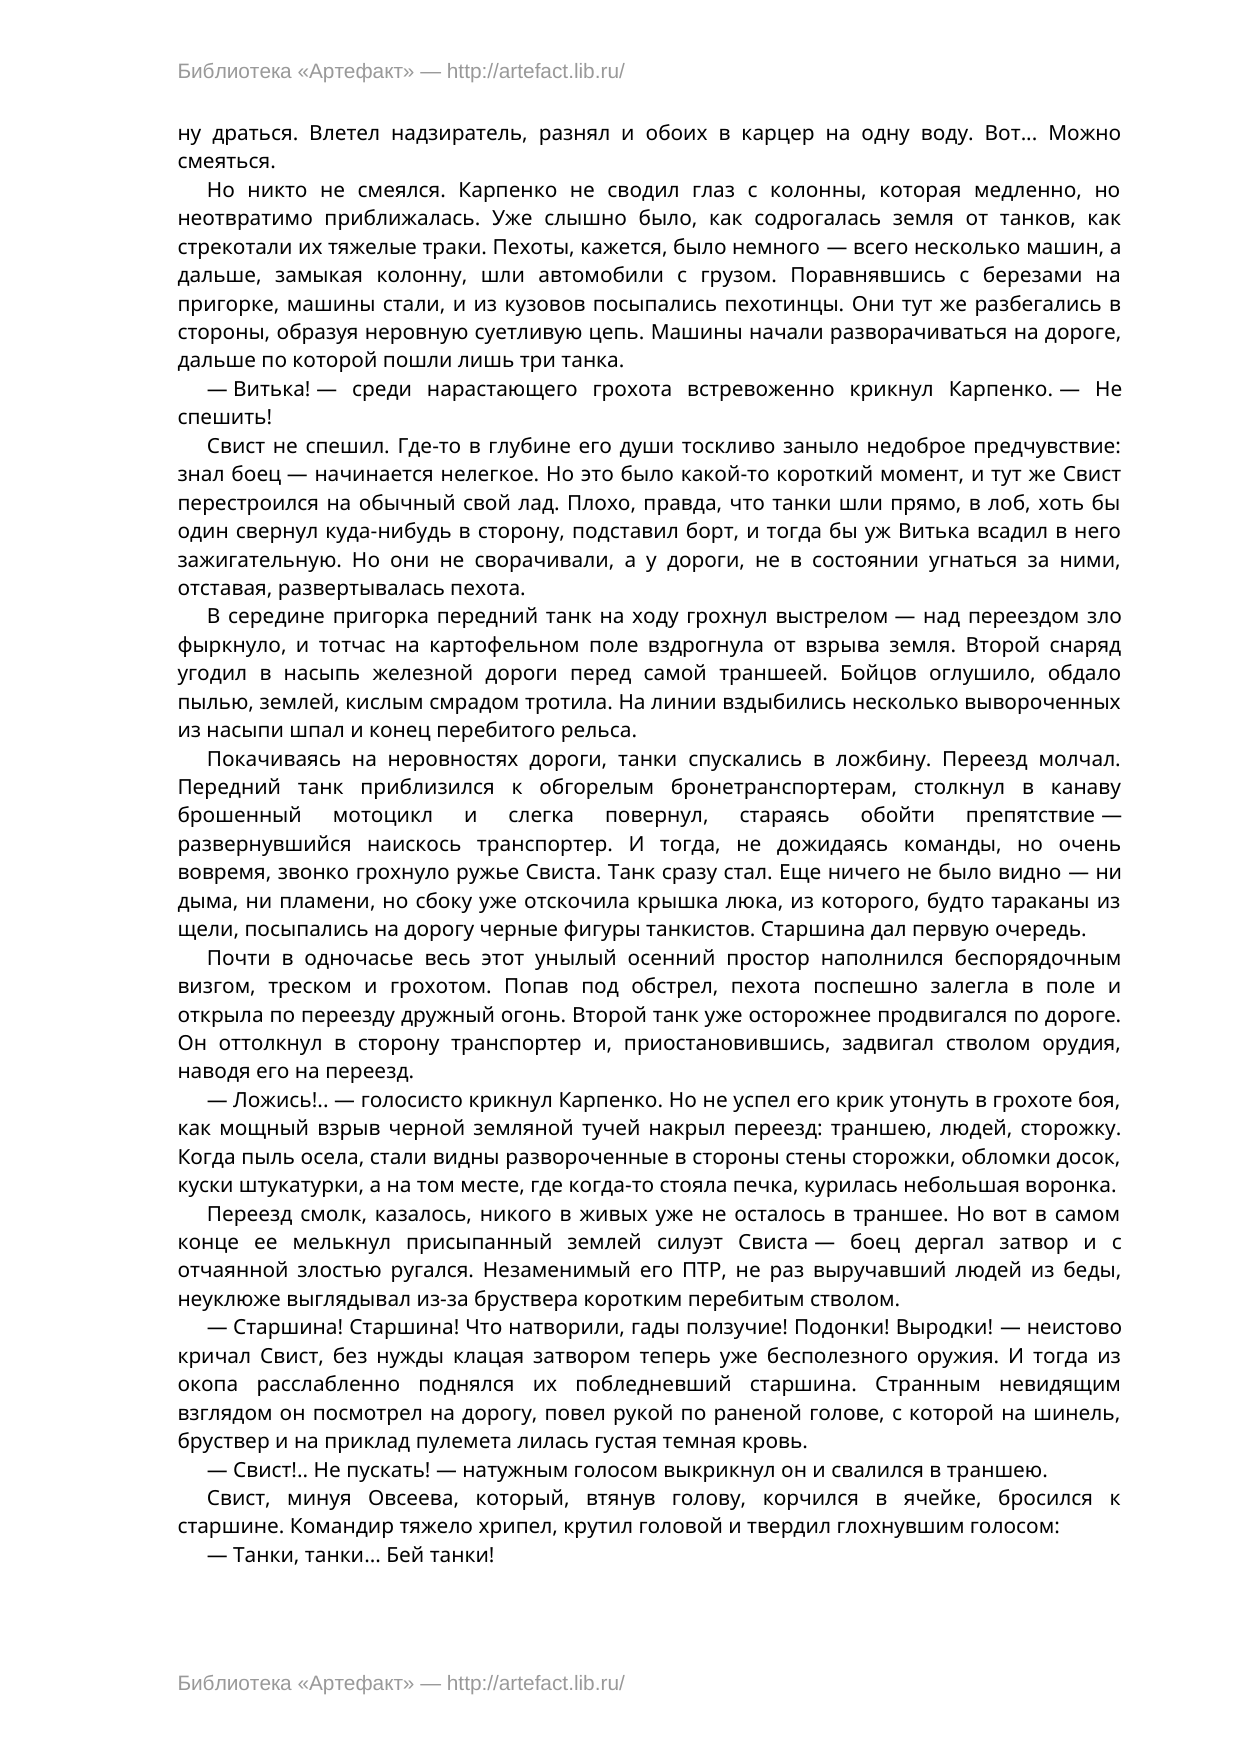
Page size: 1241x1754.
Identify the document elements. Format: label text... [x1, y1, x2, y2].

text Почти в одночасье весь этот унылый осенний простор наполнился беспорядочным визгом, треском и грохотом. Попав под обстрел, пехота поспешно залегла в поле и открыла по переезду дружный огонь. Второй танк уже осторожнее продвигался по дороге. Он оттолкнул в сторону транспортер и, приостановившись, задвигал стволом орудия, наводя его на переезд. [177, 943, 1122, 1085]
text — Витька! — среди нарастающего грохота встревоженно крикнул Карпенко. — Не спешить! [177, 374, 1122, 431]
text — Старшина! Старшина! Что натворили, гады ползучие! Подонки! Выродки! — неистово кричал Свист, без нужды клацая затвором теперь уже бесполезного оружия. И тогда из окопа расслабленно поднялся их побледневший старшина. Странным невидящим взглядом он посмотрел на дорогу, повел рукой по раненой голове, с которой на шинель, бруствер и на приклад пулемета лилась густая темная кровь. [177, 1312, 1122, 1455]
text Свист не спешил. Где-то в глубине его души тоскливо заныло недоброе предчувствие: знал боец — начинается нелегкое. Но это было какой-то короткий момент, и тут же Свист перестроился на обычный свой лад. Плохо, правда, что танки шли прямо, в лоб, хоть бы один свернул куда-нибудь в сторону, подставил борт, и тогда бы уж Витька всадил в него зажигательную. Но они не сворачивали, а у дороги, не в состоянии угнаться за ними, отставая, развертывалась пехота. [177, 431, 1122, 602]
text Но никто не смеялся. Карпенко не сводил глаз с колонны, которая медленно, но неотвратимо приближалась. Уже слышно было, как содрогалась земля от танков, как стрекотали их тяжелые траки. Пехоты, кажется, было немного — всего несколько машин, а дальше, замыкая колонну, шли автомобили с грузом. Поравнявшись с березами на пригорке, машины стали, и из кузовов посыпались пехотинцы. Они тут же разбегались в стороны, образуя неровную суетливую цепь. Машины начали разворачиваться на дороге, дальше по которой пошли лишь три танка. [177, 175, 1122, 374]
text В середине пригорка передний танк на ходу грохнул выстрелом — над переездом зло фыркнуло, и тотчас на картофельном поле вздрогнула от взрыва земля. Второй снаряд угодил в насыпь железной дороги перед самой траншеей. Бойцов оглушило, обдало пылью, землей, кислым смрадом тротила. На линии вздыбились несколько вывороченных из насыпи шпал и конец перебитого рельса. [177, 602, 1122, 744]
text — Танки, танки... Бей танки! [177, 1540, 1122, 1568]
text Переезд смолк, казалось, никого в живых уже не осталось в траншее. Но вот в самом конце ее мелькнул присыпанный землей силуэт Свиста — боец дергал затвор и с отчаянной злостью ругался. Незаменимый его ПТР, не раз выручавший людей из беды, неуклюже выглядывал из-за бруствера коротким перебитым стволом. [177, 1199, 1122, 1312]
text Свист, минуя Овсеева, который, втянув голову, корчился в ячейке, бросился к старшине. Командир тяжело хрипел, крутил головой и твердил глохнувшим голосом: [177, 1483, 1122, 1540]
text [177, 118, 1122, 175]
text — Свист!.. Не пускать! — натужным голосом выкрикнул он и свалился в траншею. [177, 1455, 1122, 1483]
text — Ложись!.. — голосисто крикнул Карпенко. Но не успел его крик утонуть в грохоте боя, как мощный взрыв черной земляной тучей накрыл переезд: траншею, людей, сторожку. Когда пыль осела, стали видны развороченные в стороны стены сторожки, обломки досок, куски штукатурки, а на том месте, где когда-то стояла печка, курилась небольшая воронка. [177, 1085, 1122, 1199]
text Покачиваясь на неровностях дороги, танки спускались в ложбину. Переезд молчал. Передний танк приблизился к обгорелым бронетранспортерам, столкнул в канаву брошенный мотоцикл и слегка повернул, стараясь обойти препятствие — развернувшийся наискось транспортер. И тогда, не дожидаясь команды, но очень вовремя, звонко грохнуло ружье Свиста. Танк сразу стал. Еще ничего не было видно — ни дыма, ни пламени, но сбоку уже отскочила крышка люка, из которого, будто тараканы из щели, посыпались на дорогу черные фигуры танкистов. Старшина дал первую очередь. [177, 744, 1122, 943]
